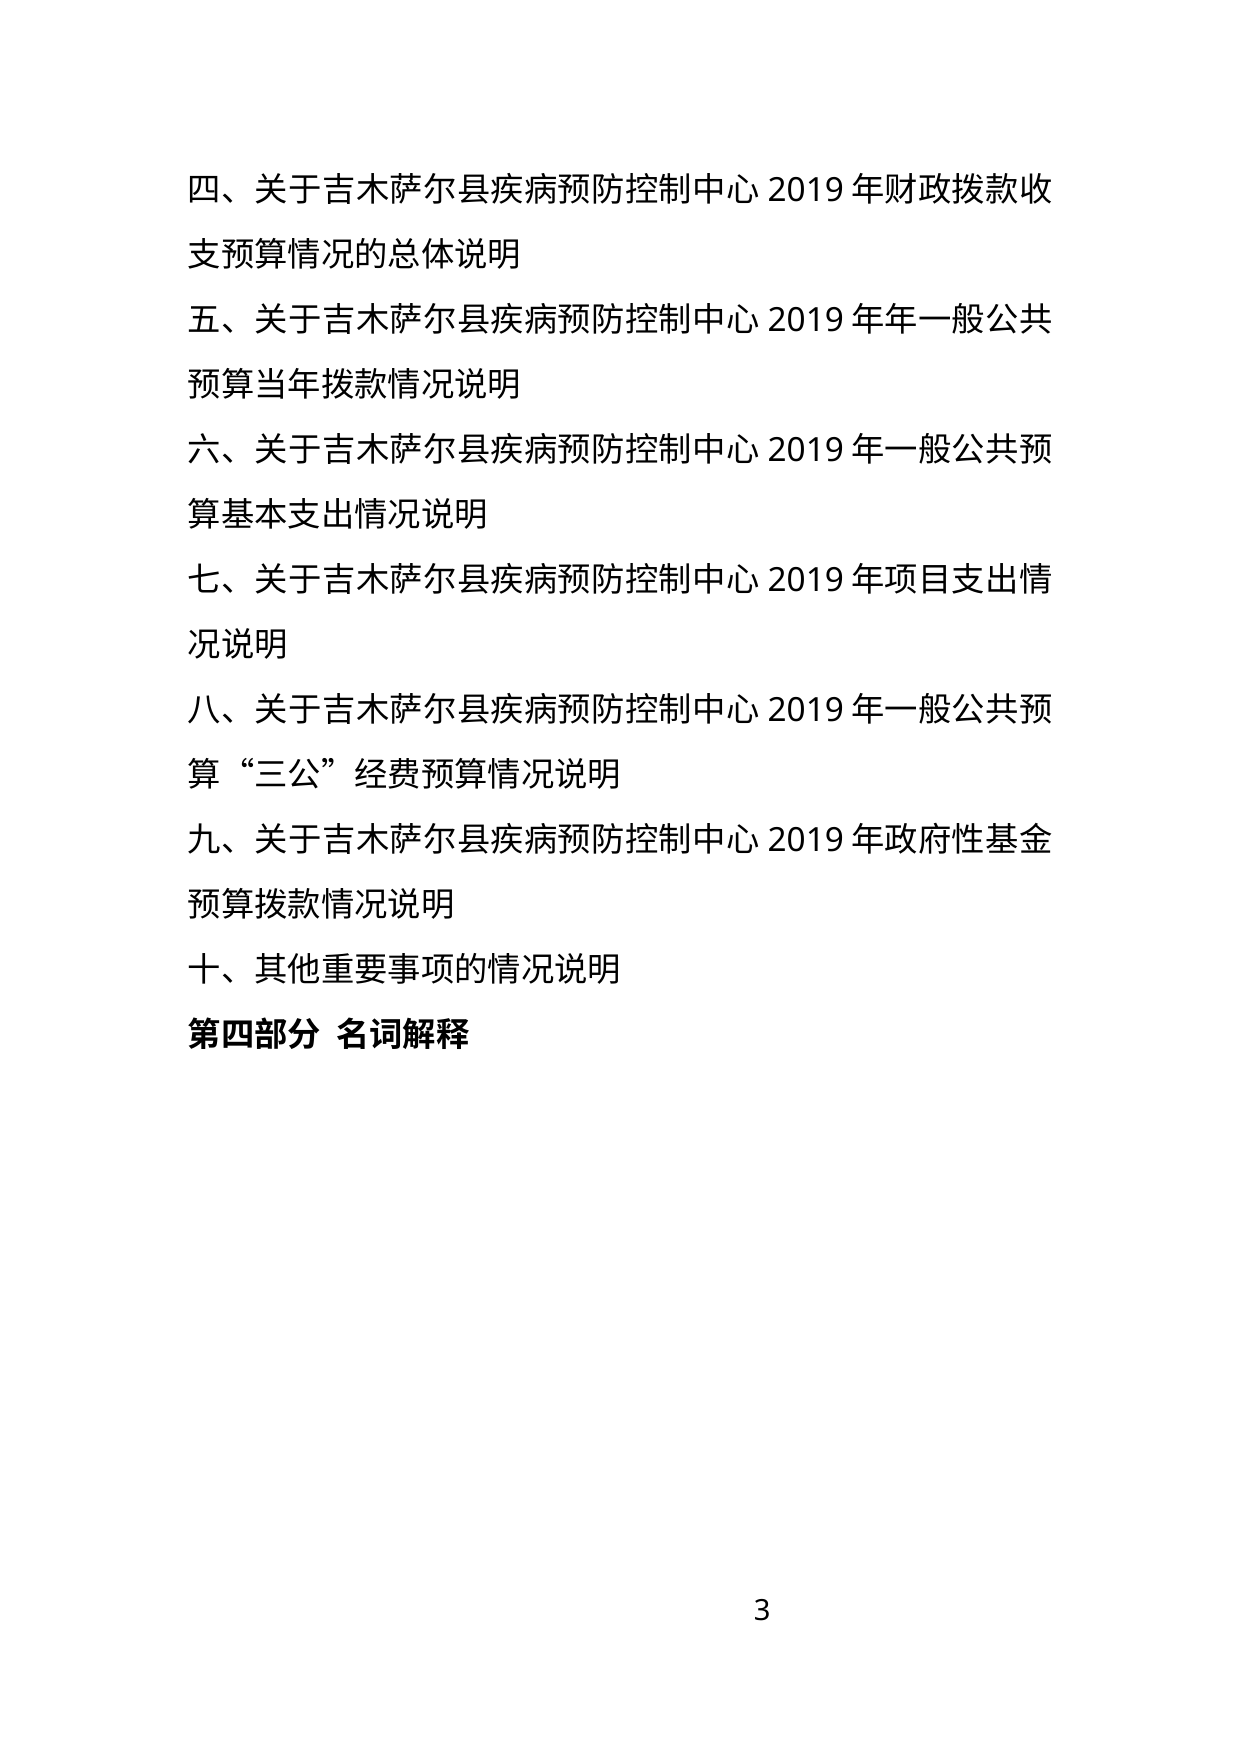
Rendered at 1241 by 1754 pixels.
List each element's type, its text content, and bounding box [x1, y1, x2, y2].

text 五、关于吉木萨尔县疾病预防控制中心2019年年一般公共预算当年拨款情况说明 [187, 285, 1053, 415]
text 八、关于吉木萨尔县疾病预防控制中心2019年一般公共预算“三公”经费预算情况说明 [187, 675, 1053, 805]
text 四、关于吉木萨尔县疾病预防控制中心2019年财政拨款收支预算情况的总体说明 [187, 155, 1053, 285]
text 第四部分 名词解释 [187, 1000, 1053, 1065]
text 六、关于吉木萨尔县疾病预防控制中心2019年一般公共预算基本支出情况说明 [187, 415, 1053, 545]
text 十、其他重要事项的情况说明 [187, 935, 1053, 1000]
text 九、关于吉木萨尔县疾病预防控制中心2019年政府性基金预算拨款情况说明 [187, 805, 1053, 935]
text 七、关于吉木萨尔县疾病预防控制中心2019年项目支出情况说明 [187, 545, 1053, 675]
